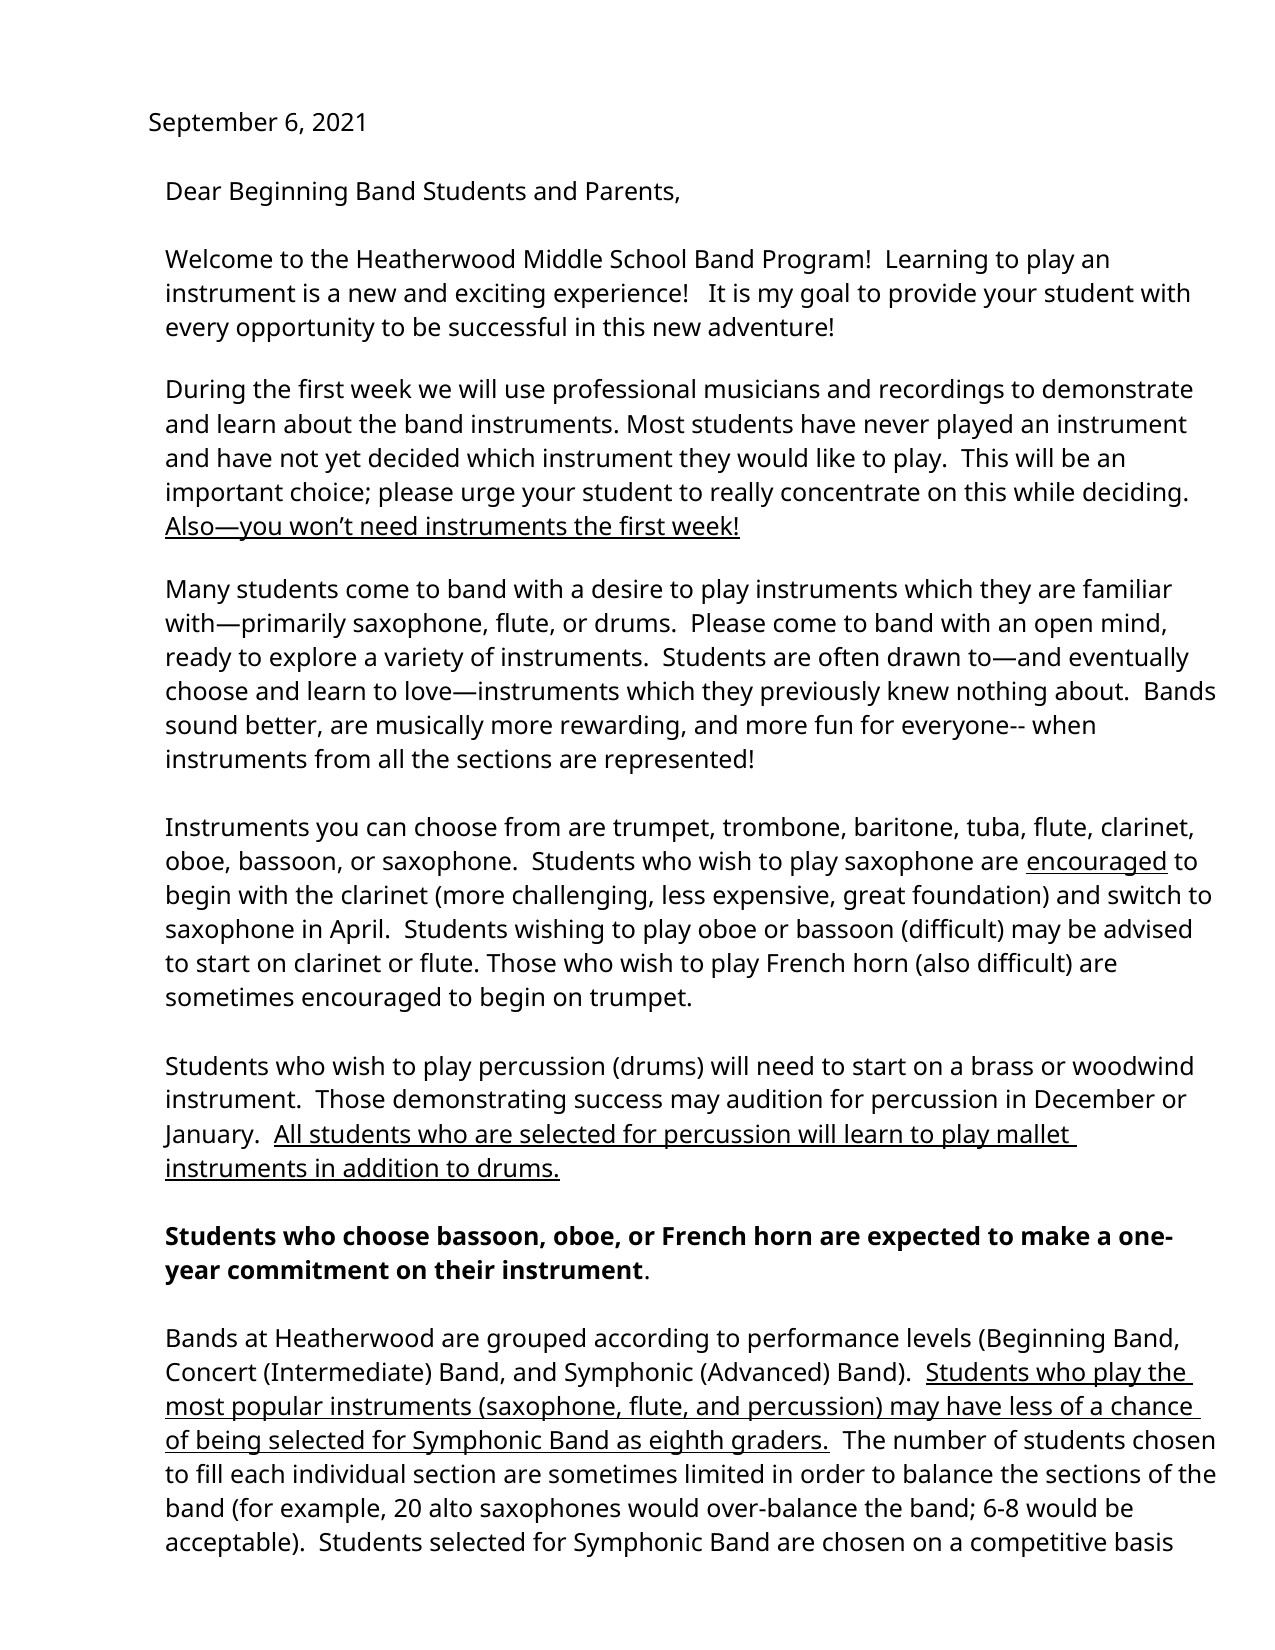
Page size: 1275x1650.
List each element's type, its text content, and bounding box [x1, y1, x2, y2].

text September 6, 2021 [90, 105, 1219, 139]
text Students who choose bassoon, oboe, or French horn are expected to make a one-year commitment on their instrument. [165, 1218, 1219, 1287]
text Instruments you can choose from are trumpet, trombone, baritone, tuba, flute, clarinet, oboe, bassoon, or saxophone. Students who wish to play saxophone are encouraged to begin with the clarinet (more challenging, less expensive, great foundation) and switch to saxophone in April. Students wishing to play oboe or bassoon (difficult) may be advised to start on clarinet or flute. Those who wish to play French horn (also difficult) are sometimes encouraged to begin on trumpet. [165, 810, 1219, 1014]
text Many students come to band with a desire to play instruments which they are familiar with—primarily saxophone, flute, or drums. Please come to band with an open mind, ready to explore a variety of instruments. Students are often drawn to—and eventually choose and learn to love—instruments which they previously knew nothing about. Bands sound better, are musically more rewarding, and more fun for everyone-- when instruments from all the sections are represented! [165, 571, 1219, 776]
text Students who wish to play percussion (drums) will need to start on a brass or woodwind instrument. Those demonstrating success may audition for percussion in December or January. All students who are selected for percussion will learn to play mallet instruments in addition to drums. [165, 1048, 1219, 1184]
text During the first week we will use professional musicians and recordings to demonstrate and learn about the band instruments. Most students have never played an instrument and have not yet decided which instrument they would like to play. This will be an important choice; please urge your student to really concentrate on this while deciding. Also—you won’t need instruments the first week! [165, 372, 1219, 542]
text Dear Beginning Band Students and Parents, [90, 173, 1219, 207]
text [165, 1321, 1219, 1559]
text Welcome to the Heatherwood Middle School Band Program! Learning to play an instrument is a new and exciting experience! It is my goal to provide your student with every opportunity to be successful in this new adventure! [165, 241, 1219, 343]
